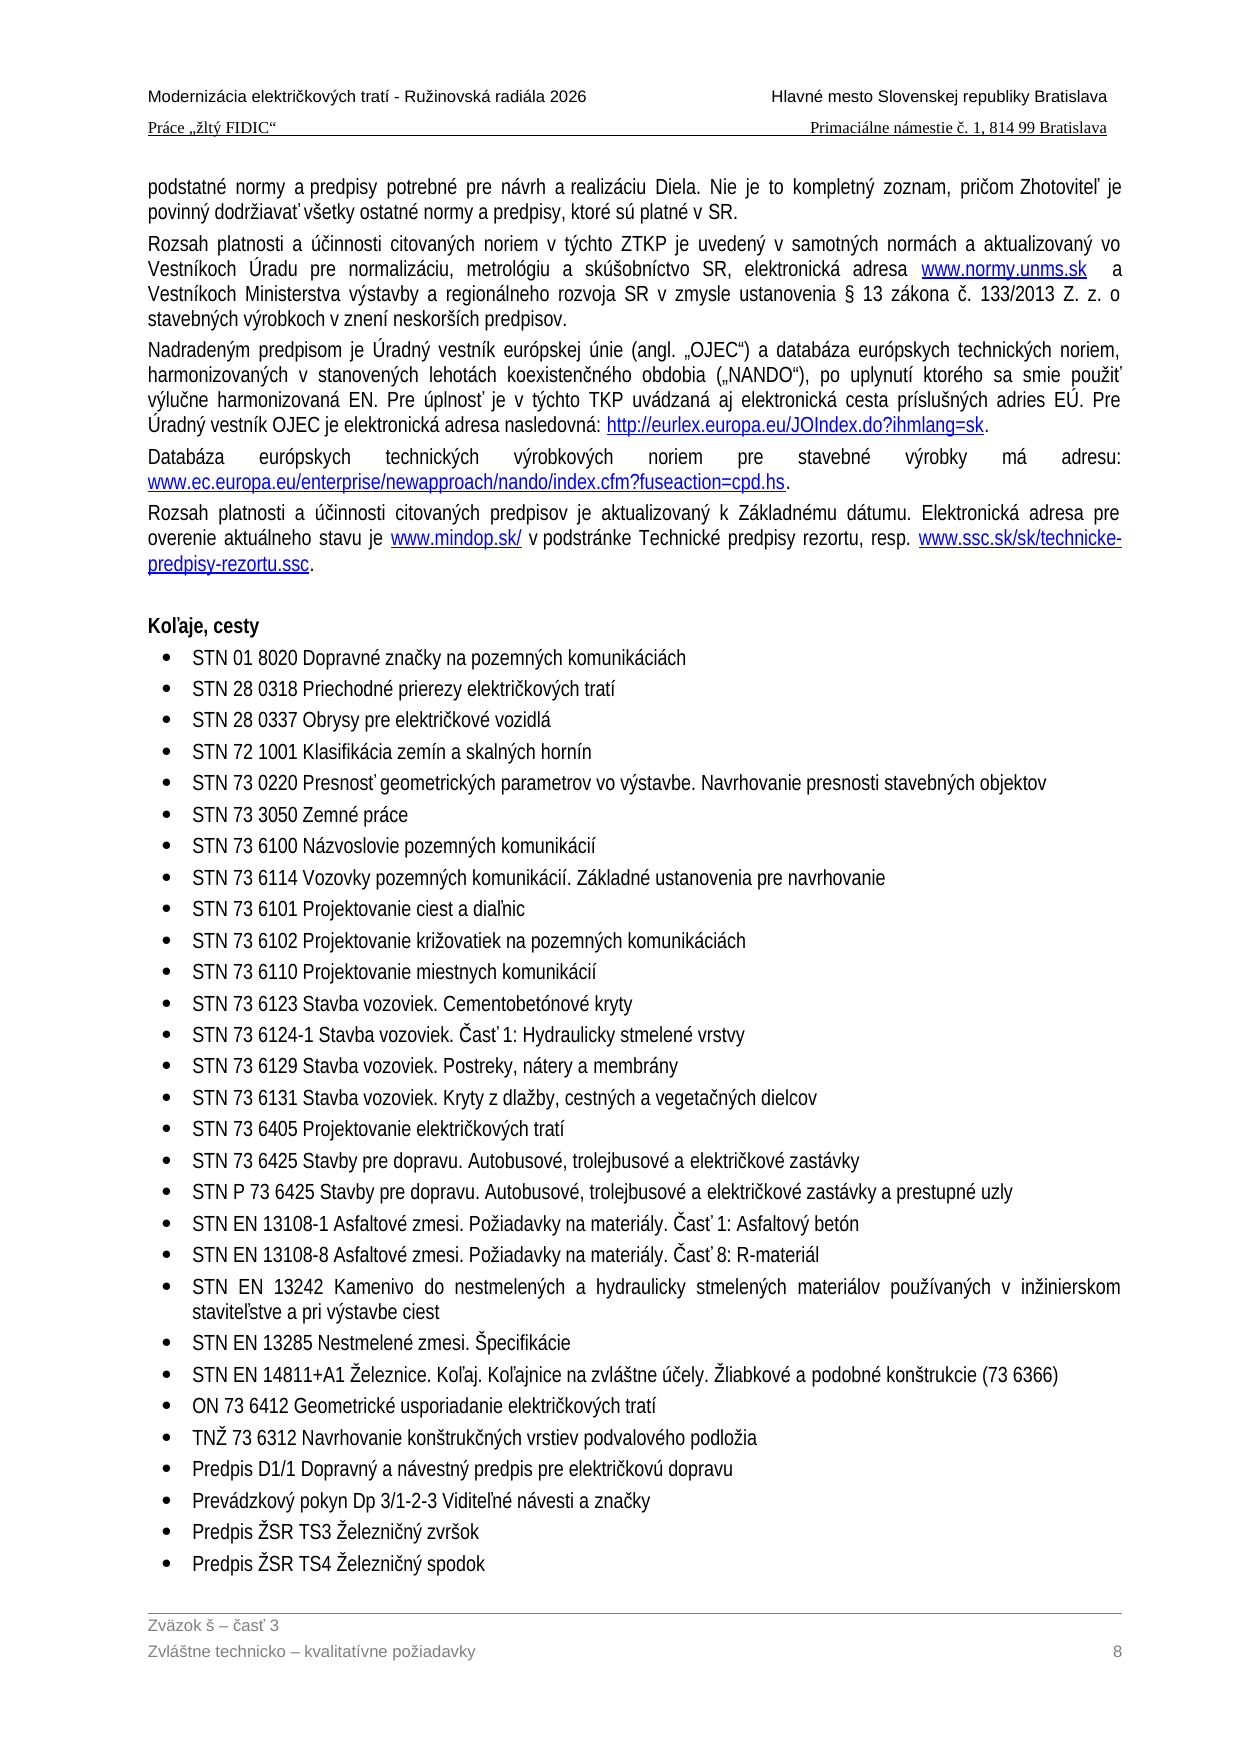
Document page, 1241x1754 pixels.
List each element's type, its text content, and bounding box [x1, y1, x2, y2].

text Koľaje, cesty [148, 613, 1122, 638]
text STN 73 6124-1 Stavba vozoviek. Časť 1: Hydraulicky stmelené vrstvy [163, 1022, 1122, 1047]
text STN EN 13285 Nestmelené zmesi. Špecifikácie [163, 1330, 1122, 1355]
text STN EN 13108-8 Asfaltové zmesi. Požiadavky na materiály. Časť 8: R-materiál [163, 1242, 1122, 1267]
text STN 28 0318 Priechodné prierezy električkových tratí [163, 676, 1122, 701]
text TNŽ 73 6312 Navrhovanie konštrukčných vrstiev podvalového podložia [163, 1424, 1122, 1450]
text STN P 73 6425 Stavby pre dopravu. Autobusové, trolejbusové a električkové zastávky a prestupné uzly [163, 1179, 1122, 1204]
text STN 73 6425 Stavby pre dopravu. Autobusové, trolejbusové a električkové zastávky [163, 1148, 1122, 1173]
text Nadradeným predpisom je Úradný vestník európskej únie (angl. „OJEC“) a databáza európskych technických noriem, harmonizovaných v stanovených lehotách koexistenčného obdobia („NANDO“), po uplynutí ktorého sa smie použiť výlučne harmonizovaná EN. Pre úplnosť je v týchto TKP uvádzaná aj elektronická cesta príslušných adries EÚ. Pre Úradný vestník OJEC je elektronická adresa nasledovná: http://eurlex.europa.eu/JOIndex.do?ihmlang=sk. [148, 337, 1122, 437]
text STN EN 13242 Kamenivo do nestmelených a hydraulicky stmelených materiálov používaných v inžinierskom staviteľstve a pri výstavbe ciest [163, 1274, 1122, 1324]
text STN EN 14811+A1 Železnice. Koľaj. Koľajnice na zvláštne účely. Žliabkové a podobné konštrukcie (73 6366) [163, 1362, 1122, 1387]
text STN 01 8020 Dopravné značky na pozemných komunikáciách [163, 644, 1122, 670]
text STN 73 6405 Projektovanie električkových tratí [163, 1116, 1122, 1142]
text Rozsah platnosti a účinnosti citovaných predpisov je aktualizovaný k Základnému dátumu. Elektronická adresa pre overenie aktuálneho stavu je www.mindop.sk/ v podstránke Technické predpisy rezortu, resp. www.ssc.sk/sk/technicke-predpisy-rezortu.ssc. [148, 500, 1122, 576]
text Databáza európskych technických výrobkových noriem pre stavebné výrobky má adresu: www.ec.europa.eu/enterprise/newapproach/nando/index.cfm?fuseaction=cpd.hs. [148, 444, 1122, 494]
text Prevádzkový pokyn Dp 3/1-2-3 Viditeľné návesti a značky [163, 1487, 1122, 1513]
text STN 28 0337 Obrysy pre električkové vozidlá [163, 707, 1122, 733]
text STN 73 6101 Projektovanie ciest a diaľnic [163, 896, 1122, 921]
text Predpis ŽSR TS4 Železničný spodok [163, 1550, 1122, 1576]
text STN 73 6110 Projektovanie miestnych komunikácií [163, 959, 1122, 984]
text STN EN 13108-1 Asfaltové zmesi. Požiadavky na materiály. Časť 1: Asfaltový betón [163, 1211, 1122, 1236]
text STN 73 6131 Stavba vozoviek. Kryty z dlažby, cestných a vegetačných dielcov [163, 1085, 1122, 1110]
text STN 73 6129 Stavba vozoviek. Postreky, nátery a membrány [163, 1053, 1122, 1079]
text STN 73 6100 Názvoslovie pozemných komunikácií [163, 833, 1122, 858]
text Rozsah platnosti a účinnosti citovaných noriem v týchto ZTKP je uvedený v samotných normách a aktualizovaný vo Vestníkoch Úradu pre normalizáciu, metrológiu a skúšobníctvo SR, elektronická adresa www.normy.unms.sk a Vestníkoch Ministerstva výstavby a regionálneho rozvoja SR v zmysle ustanovenia § 13 zákona č. 133/2013 Z. z. o stavebných výrobkoch v znení neskorších predpisov. [148, 230, 1122, 331]
text STN 73 3050 Zemné práce [163, 802, 1122, 827]
text ON 73 6412 Geometrické usporiadanie električkových tratí [163, 1393, 1122, 1418]
text STN 73 6123 Stavba vozoviek. Cementobetónové kryty [163, 991, 1122, 1016]
text Predpis ŽSR TS3 Železničný zvršok [163, 1519, 1122, 1544]
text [148, 174, 1122, 224]
text Predpis D1/1 Dopravný a návestný predpis pre električkovú dopravu [163, 1456, 1122, 1481]
text STN 73 6102 Projektovanie križovatiek na pozemných komunikáciách [163, 928, 1122, 953]
text STN 73 6114 Vozovky pozemných komunikácií. Základné ustanovenia pre navrhovanie [163, 865, 1122, 890]
text STN 72 1001 Klasifikácia zemín a skalných hornín [163, 739, 1122, 764]
text STN 73 0220 Presnosť geometrických parametrov vo výstavbe. Navrhovanie presnosti stavebných objektov [163, 770, 1122, 796]
